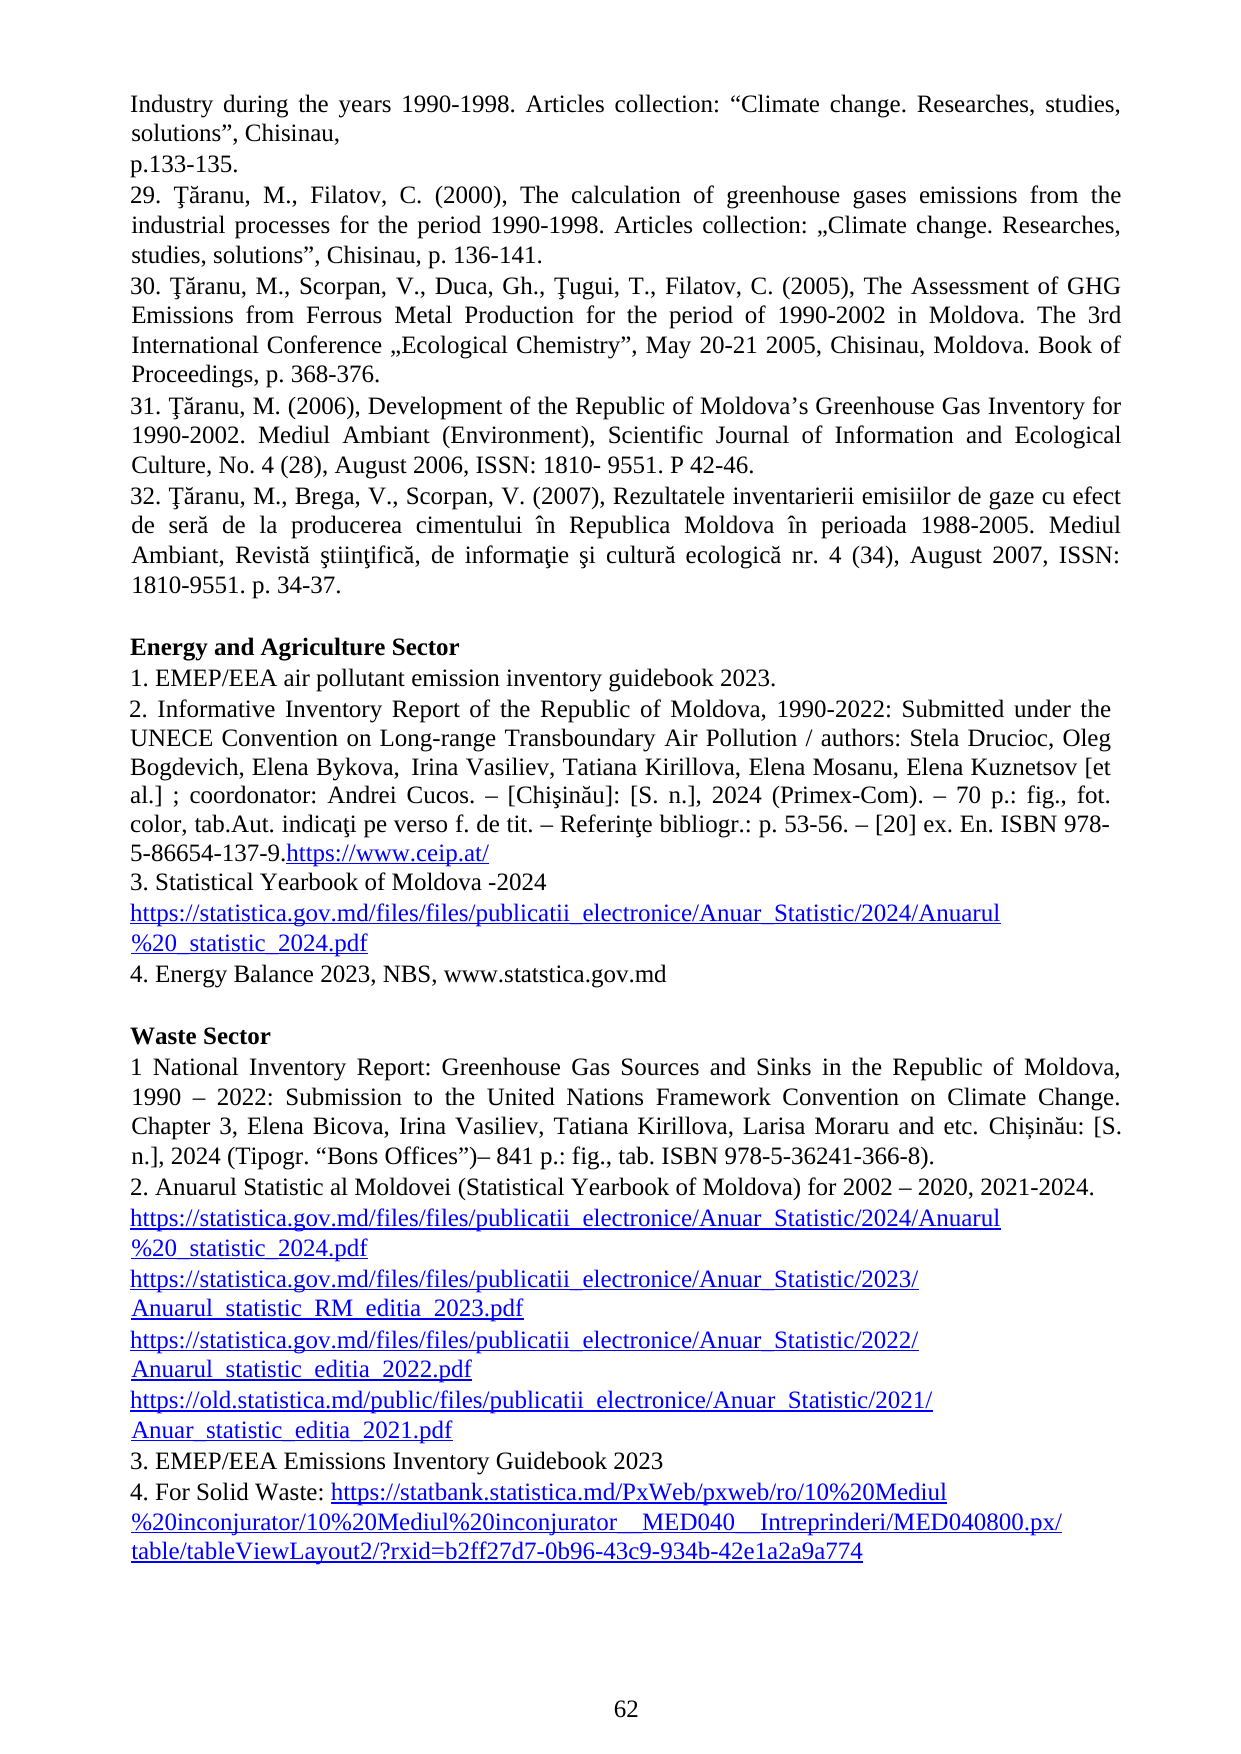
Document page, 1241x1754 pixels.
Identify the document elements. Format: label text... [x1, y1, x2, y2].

text 2. Anuarul Statistic al Moldovei (Statistical Yearbook of Moldova) for 2002 – 2020, 2021-2024. [130, 1172, 1122, 1201]
text https://old.statistica.md/public/files/publicatii_electronice/Anuar_Statistic/2021/Anuar_statistic_editia_2021.pdf [130, 1385, 1122, 1444]
text 3. EMEP/EEA Emissions Inventory Guidebook 2023 [130, 1446, 1122, 1475]
text 32. Ţăranu, M., Brega, V., Scorpan, V. (2007), Rezultatele inventarierii emisiilor de gaze cu efect de seră de la producerea cimentului în Republica Moldova în perioada 1988-2005. Mediul Ambiant, Revistă ştiinţifică, de informaţie şi cultură ecologică nr. 4 (34), August 2007, ISSN: 1810-9551. p. 34-37. [130, 481, 1122, 598]
text 3. Statistical Yearbook of Moldova -2024 [130, 867, 1122, 896]
text Waste Sector [130, 1021, 1122, 1050]
text Energy and Agriculture Sector [130, 632, 1122, 661]
text https://statistica.gov.md/files/files/publicatii_electronice/Anuar_Statistic/2023/Anuarul_statistic_RM_editia_2023.pdf [130, 1264, 1122, 1322]
text 31. Ţăranu, M. (2006), Development of the Republic of Moldova’s Greenhouse Gas Inventory for 1990-2002. Mediul Ambiant (Environment), Scientific Journal of Information and Ecological Culture, No. 4 (28), August 2006, ISSN: 1810- 9551. P 42-46. [130, 391, 1122, 479]
text 4. For Solid Waste: https://statbank.statistica.md/PxWeb/pxweb/ro/10%20Mediul%20inconjurator/10%20Mediul%20inconjurator__MED040__Intreprinderi/MED040800.px/table/tableViewLayout2/?rxid=b2ff27d7-0b96-43c9-934b-42e1a2a9a774 [130, 1477, 1122, 1565]
text 1. EMEP/EEA air pollutant emission inventory guidebook 2023. [130, 663, 1122, 692]
text 30. Ţăranu, M., Scorpan, V., Duca, Gh., Ţugui, T., Filatov, C. (2005), The Assessment of GHG Emissions from Ferrous Metal Production for the period of 1990-2002 in Moldova. The 3rd International Conference „Ecological Chemistry”, May 20-21 2005, Chisinau, Moldova. Book of Proceedings, p. 368-376. [130, 271, 1122, 388]
text https://statistica.gov.md/files/files/publicatii_electronice/Anuar_Statistic/2022/Anuarul_statistic_editia_2022.pdf [130, 1325, 1122, 1383]
text Industry during the years 1990-1998. Articles collection: “Climate change. Researches, studies, solutions”, Chisinau, [130, 89, 1122, 147]
text 2. Informative Inventory Report of the Republic of Moldova, 1990-2022: Submitted under the UNECE Convention on Long-range Transboundary Air Pollution / authors: Stela Drucioc, Oleg Bogdevich, Elena Bykova, Irina Vasiliev, Tatiana Kirillova, Elena Mosanu, Elena Kuznetsov [et al.] ; coordonator: Andrei Cucos. – [Chişinău]: [S. n.], 2024 (Primex-Com). – 70 p.: fig., fot. color, tab.Aut. indicaţi pe verso f. de tit. – Referinţe bibliogr.: p. 53-56. – [20] ex. En. ISBN 978-5-86654-137-9.https://www.ceip.at/ [129, 694, 1112, 867]
text https://statistica.gov.md/files/files/publicatii_electronice/Anuar_Statistic/2024/Anuarul%20_statistic_2024.pdf [130, 898, 1122, 956]
text https://statistica.gov.md/files/files/publicatii_electronice/Anuar_Statistic/2024/Anuarul%20_statistic_2024.pdf [130, 1203, 1122, 1262]
text 1 National Inventory Report: Greenhouse Gas Sources and Sinks in the Republic of Moldova, 1990 – 2022: Submission to the United Nations Framework Convention on Climate Change. Chapter 3, Elena Bicova, Irina Vasiliev, Tatiana Kirillova, Larisa Moraru and etc. Chișinău: [S. n.], 2024 (Tipogr. “Bons Offices”)– 841 p.: fig., tab. ISBN 978-5-36241-366-8). [130, 1052, 1122, 1170]
text p.133-135. [130, 149, 1122, 178]
text 29. Ţăranu, M., Filatov, C. (2000), The calculation of greenhouse gases emissions from the industrial processes for the period 1990-1998. Articles collection: „Climate change. Researches, studies, solutions”, Chisinau, p. 136-141. [130, 181, 1122, 268]
text 4. Energy Balance 2023, NBS, www.statstica.gov.md [130, 959, 1122, 987]
